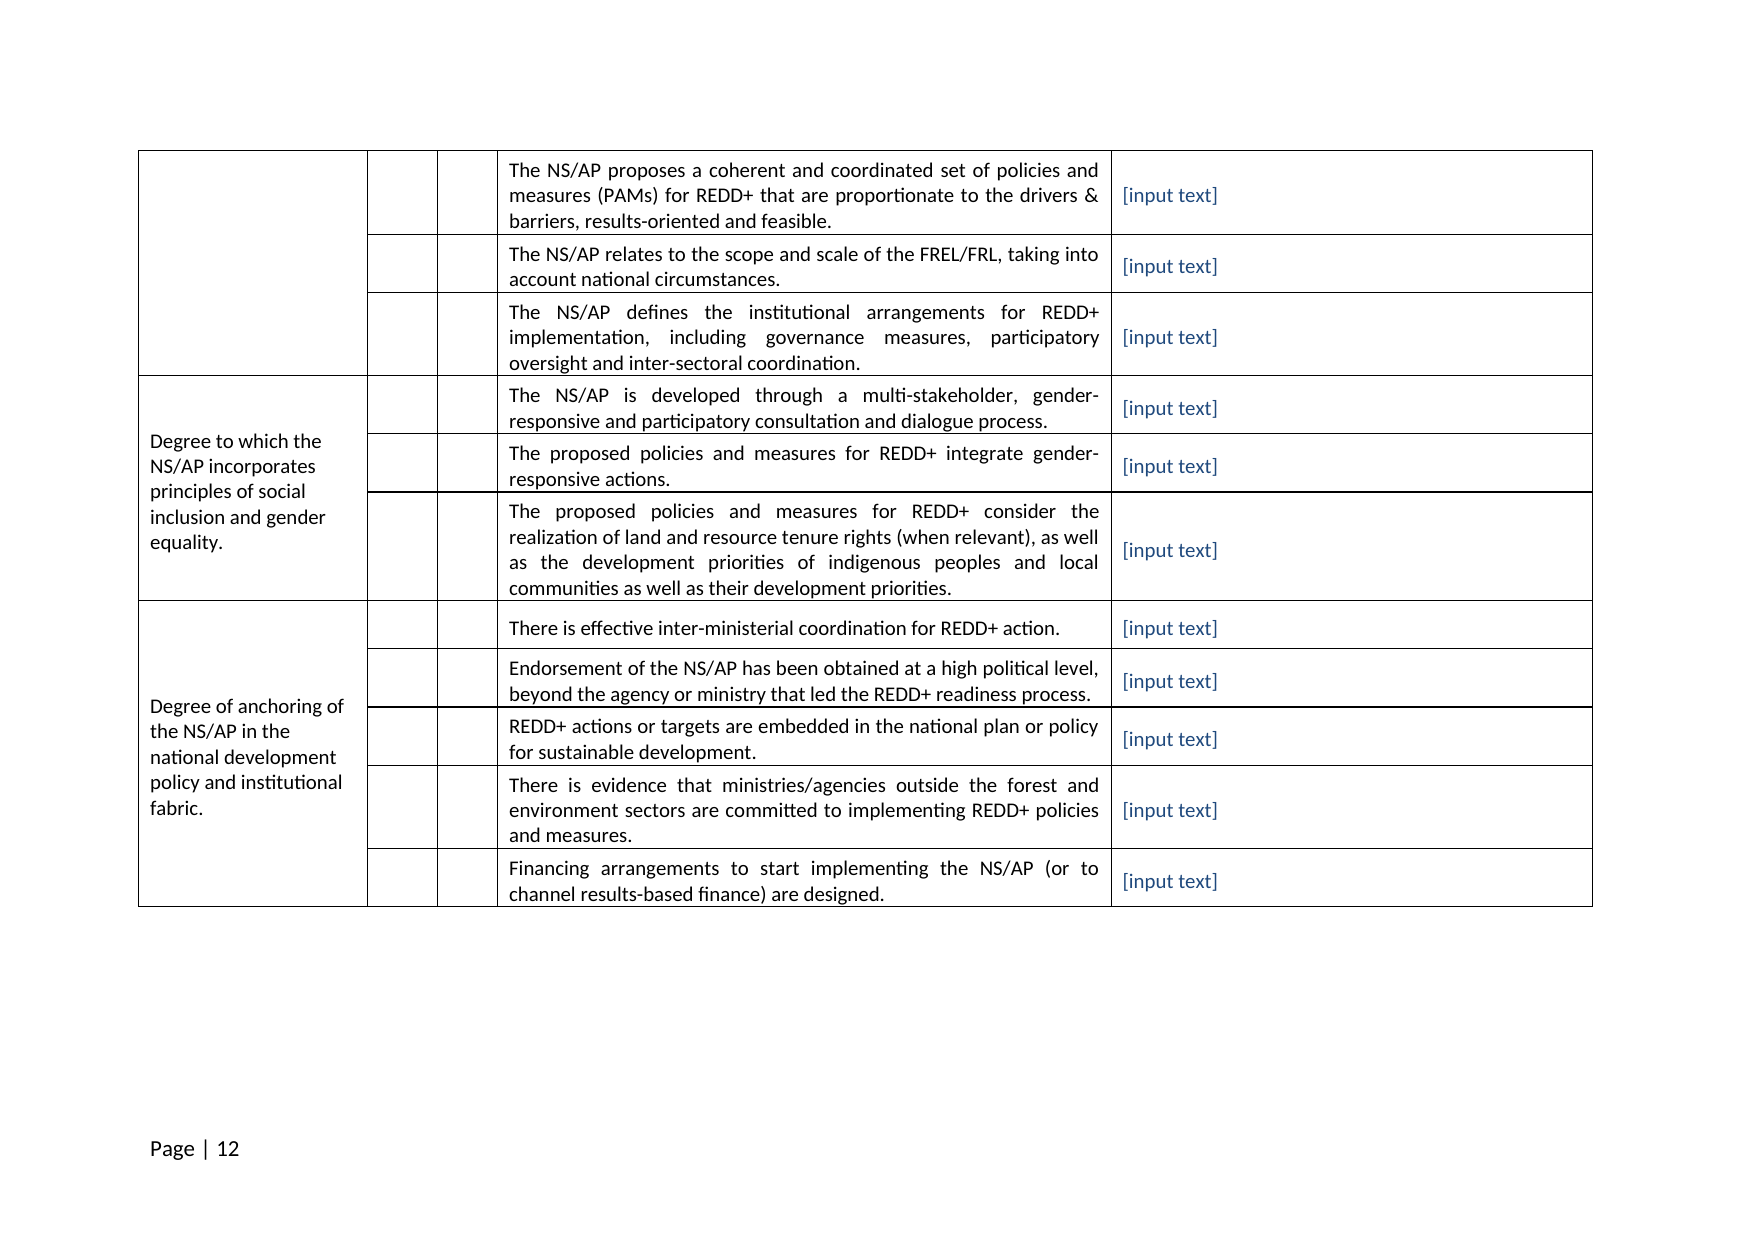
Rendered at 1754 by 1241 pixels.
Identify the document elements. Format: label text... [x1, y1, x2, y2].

table_cell [438, 849, 497, 906]
table_cell [438, 493, 497, 600]
table_cell [438, 376, 497, 433]
table_cell [368, 493, 437, 600]
table_cell [438, 151, 497, 233]
table_cell [input text] [1112, 151, 1592, 233]
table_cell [139, 151, 367, 375]
table_cell [438, 766, 497, 848]
table_cell [368, 293, 437, 375]
table_cell REDD+ actions or targets are embedded in the national plan or policy for sustainable development. [498, 708, 1111, 764]
table_cell There is effective inter-ministerial coordination for REDD+ action. [498, 601, 1111, 648]
table_cell Degree to which the NS/AP incorporates principles of social inclusion and gender equality. [139, 376, 367, 600]
table_cell Financing arrangements to start implementing the NS/AP (or to channel results-based finance) are designed. [498, 849, 1111, 906]
table_cell [368, 849, 437, 906]
table_cell [438, 601, 497, 648]
table_cell [368, 649, 437, 706]
table_cell [input text] [1112, 849, 1592, 906]
table_cell [438, 434, 497, 491]
table_cell The proposed policies and measures for REDD+ consider the realization of land and resource tenure rights (when relevant), as well as the development priorities of indigenous peoples and local communities as well as their development priorities. [498, 493, 1111, 600]
table_cell [input text] [1112, 649, 1592, 706]
table_cell The proposed policies and measures for REDD+ integrate gender-responsive actions. [498, 434, 1111, 491]
table_cell [input text] [1112, 766, 1592, 848]
table_cell [438, 708, 497, 764]
table_cell [368, 601, 437, 648]
table_cell [438, 235, 497, 292]
table_cell [368, 708, 437, 764]
table_cell Degree of anchoring of the NS/AP in the national development policy and institutional fabric. [139, 601, 367, 906]
table_cell [368, 434, 437, 491]
table_cell [368, 151, 437, 233]
table_cell There is evidence that ministries/agencies outside the forest and environment sectors are committed to implementing REDD+ policies and measures. [498, 766, 1111, 848]
table_cell Endorsement of the NS/AP has been obtained at a high political level, beyond the agency or ministry that led the REDD+ readiness process. [498, 649, 1111, 706]
table_cell The NS/AP proposes a coherent and coordinated set of policies and measures (PAMs) for REDD+ that are proportionate to the drivers & barriers, results-oriented and feasible. [498, 151, 1111, 233]
table_cell [368, 376, 437, 433]
table_cell The NS/AP defines the institutional arrangements for REDD+ implementation, including governance measures, participatory oversight and inter-sectoral coordination. [498, 293, 1111, 375]
table_cell [368, 766, 437, 848]
table_cell [input text] [1112, 601, 1592, 648]
table_cell [input text] [1112, 376, 1592, 433]
table_cell [input text] [1112, 708, 1592, 764]
table_cell [438, 649, 497, 706]
table_cell The NS/AP is developed through a multi-stakeholder, gender-responsive and participatory consultation and dialogue process. [498, 376, 1111, 433]
table_cell [438, 293, 497, 375]
table_cell [input text] [1112, 434, 1592, 491]
table_cell [368, 235, 437, 292]
table_cell [input text] [1112, 293, 1592, 375]
table_cell [input text] [1112, 493, 1592, 600]
table_cell The NS/AP relates to the scope and scale of the FREL/FRL, taking into account national circumstances. [498, 235, 1111, 292]
table_cell [input text] [1112, 235, 1592, 292]
